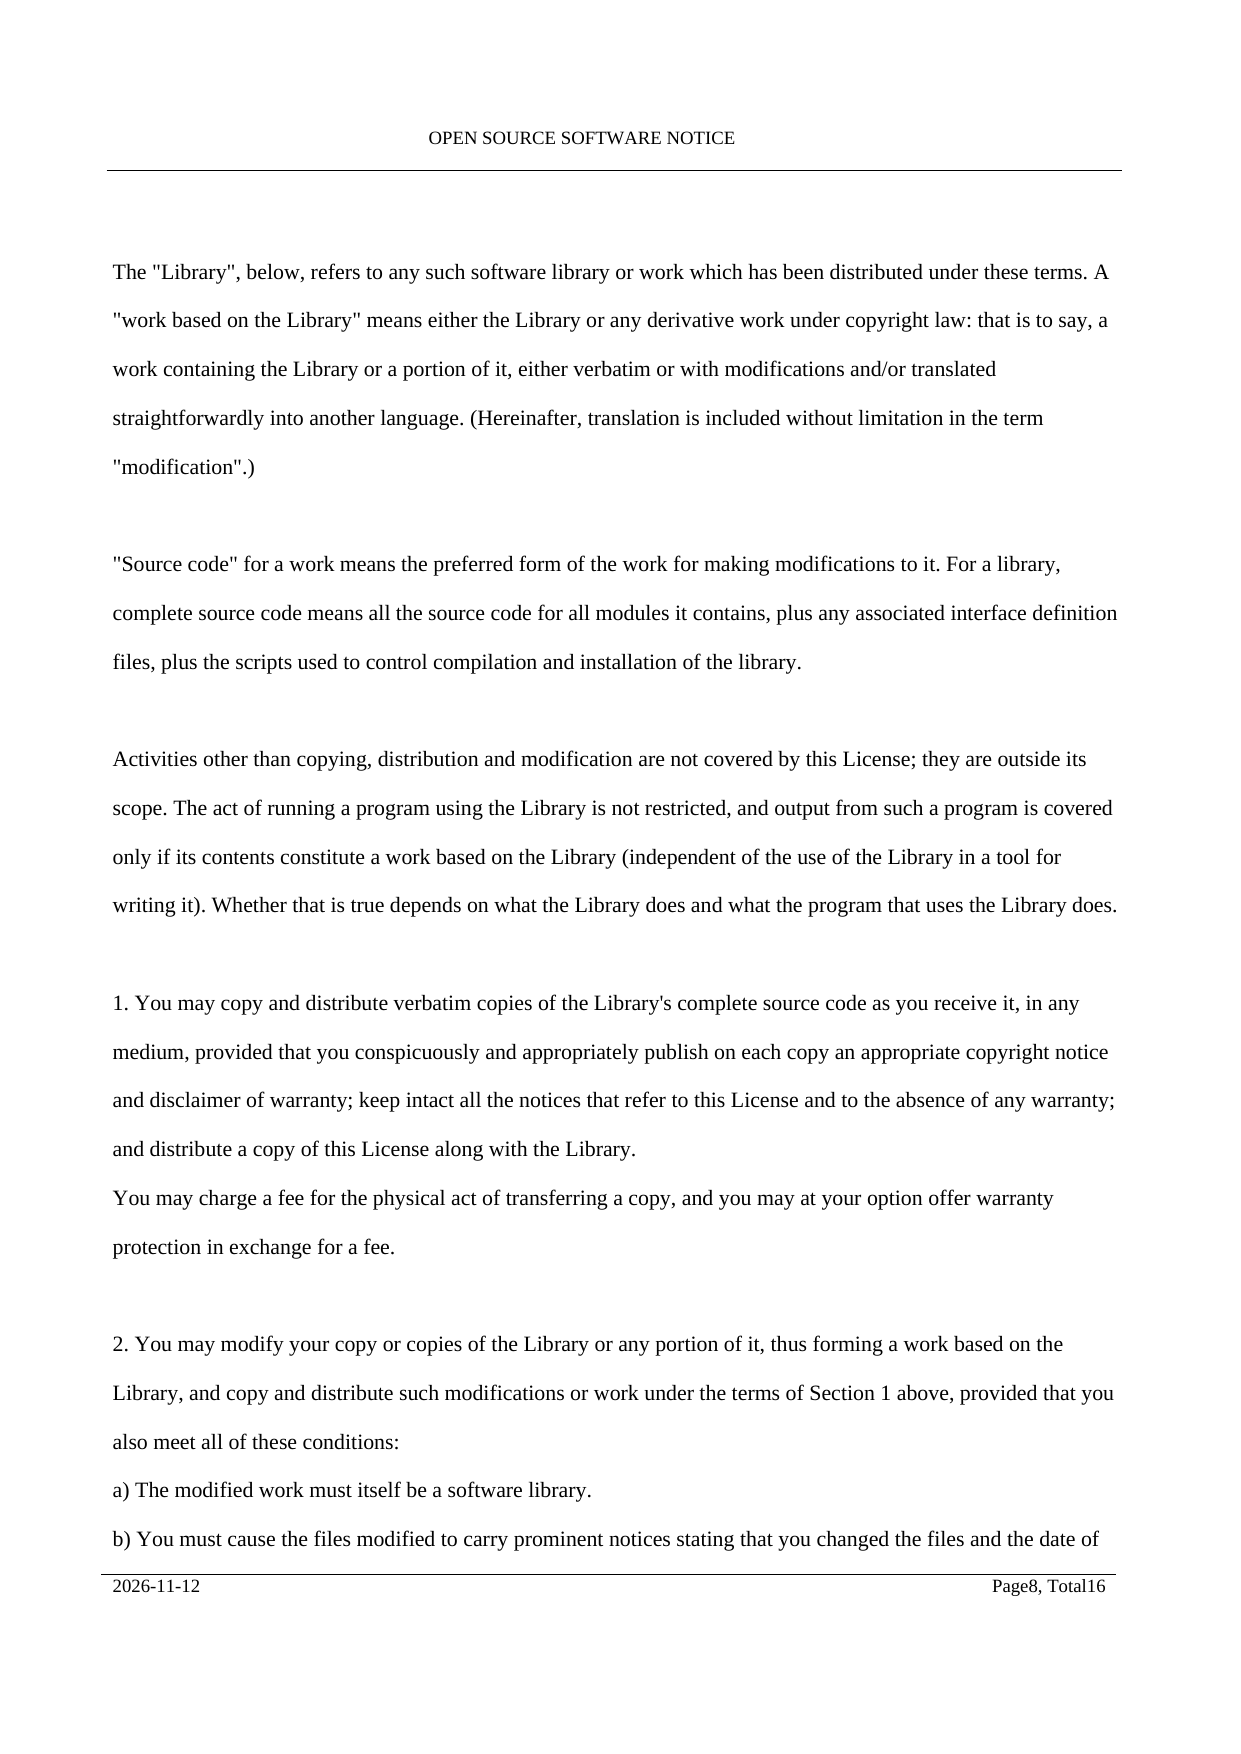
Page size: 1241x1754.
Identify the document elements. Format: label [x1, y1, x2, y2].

text [112, 206, 1128, 1555]
